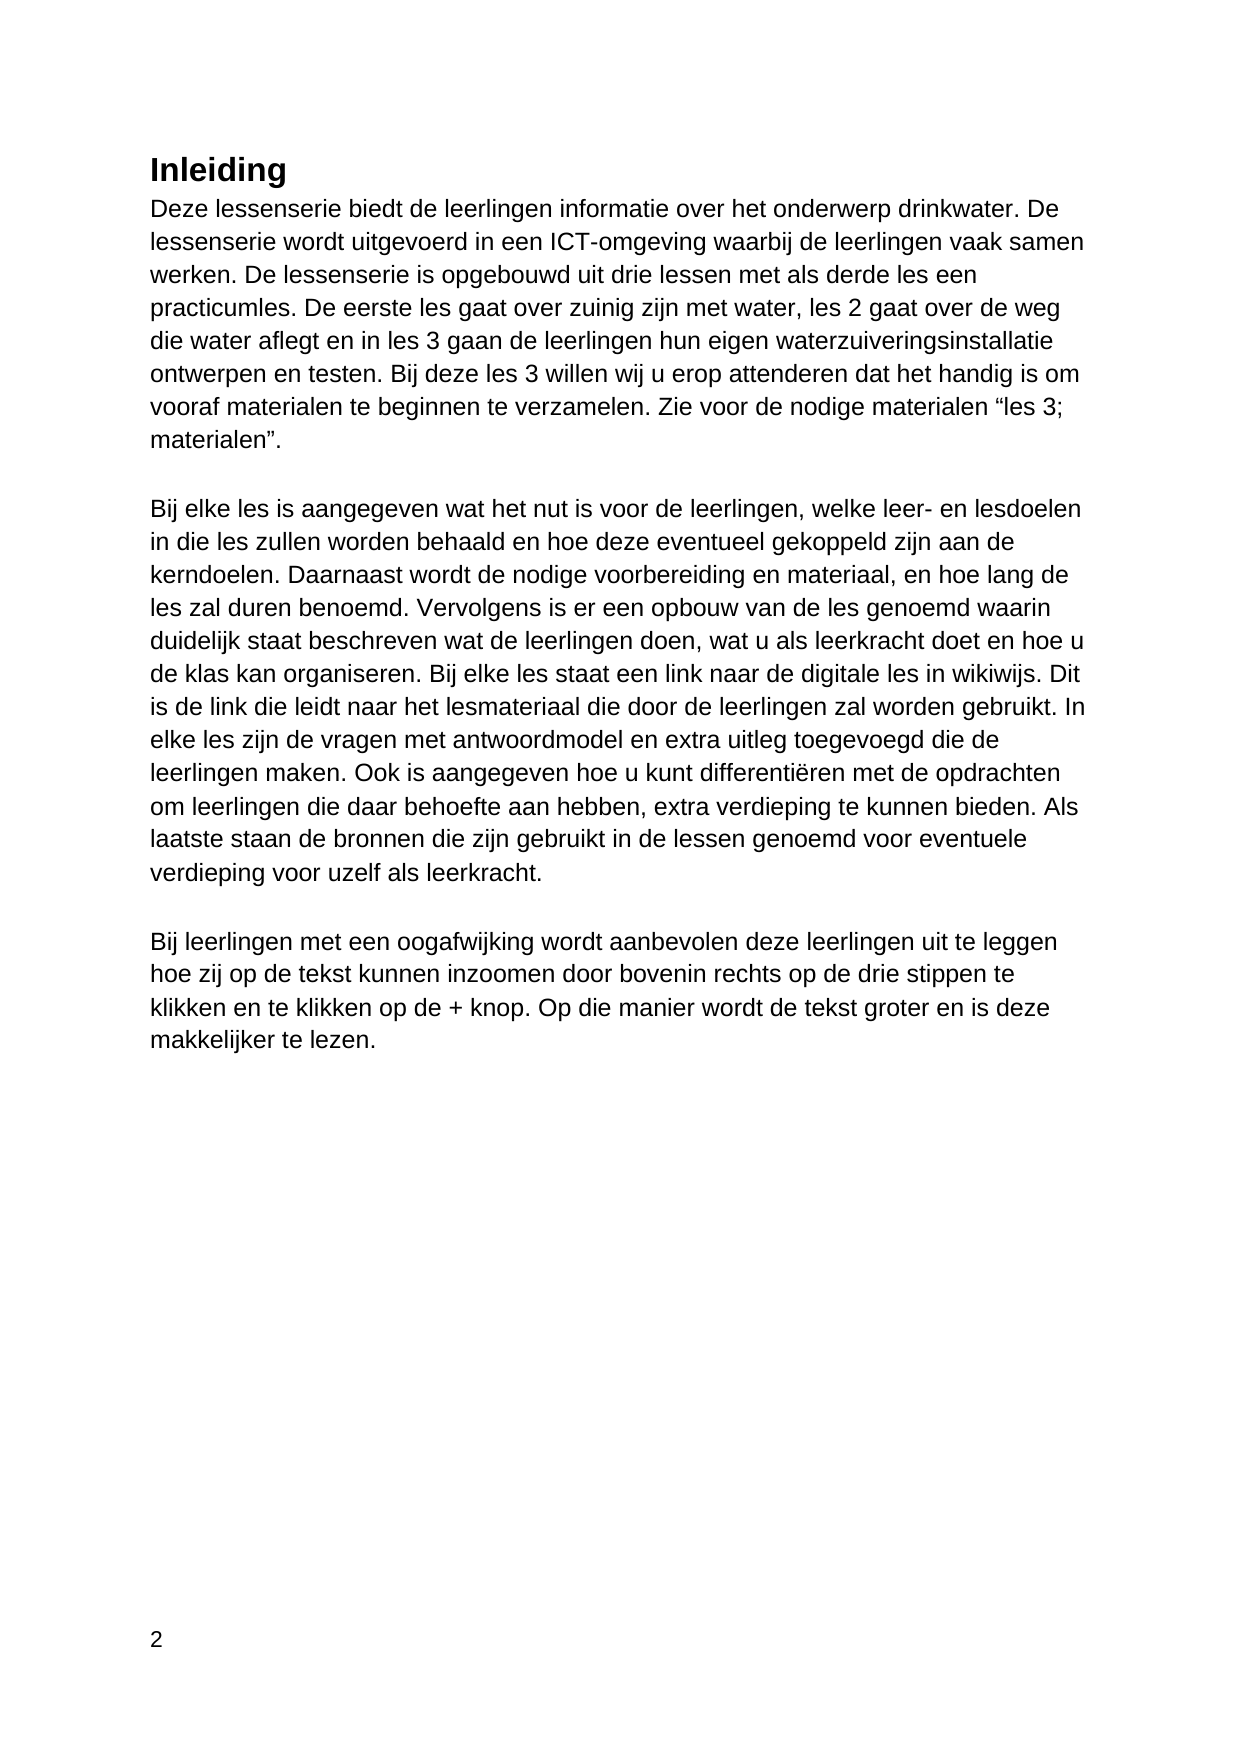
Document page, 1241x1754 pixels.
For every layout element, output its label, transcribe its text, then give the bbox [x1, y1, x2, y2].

text Deze lessenserie biedt de leerlingen informatie over het onderwerp drinkwater. De lessenserie wordt uitgevoerd in een ICT-omgeving waarbij de leerlingen vaak samen werken. De lessenserie is opgebouwd uit drie lessen met als derde les een practicumles. De eerste les gaat over zuinig zijn met water, les 2 gaat over de weg die water aflegt en in les 3 gaan de leerlingen hun eigen waterzuiveringsinstallatie ontwerpen en testen. Bij deze les 3 willen wij u erop attenderen dat het handig is om vooraf materialen te beginnen te verzamelen. Zie voor de nodige materialen “les 3; materialen”. [150, 194, 1090, 454]
text Bij elke les is aangegeven wat het nut is voor de leerlingen, welke leer- en lesdoelen in die les zullen worden behaald en hoe deze eventueel gekoppeld zijn aan de kerndoelen. Daarnaast wordt de nodige voorbereiding en materiaal, en hoe lang de les zal duren benoemd. Vervolgens is er een opbouw van de les genoemd waarin duidelijk staat beschreven wat de leerlingen doen, wat u als leerkracht doet en hoe u de klas kan organiseren. Bij elke les staat een link naar de digitale les in wikiwijs. Dit is de link die leidt naar het lesmateriaal die door de leerlingen zal worden gebruikt. In elke les zijn de vragen met antwoordmodel en extra uitleg toegevoegd die de leerlingen maken. Ook is aangegeven hoe u kunt differentiëren met de opdrachten om leerlingen die daar behoefte aan hebben, extra verdieping te kunnen bieden. Als laatste staan de bronnen die zijn gebruikt in de lessen genoemd voor eventuele verdieping voor uzelf als leerkracht. [150, 494, 1090, 886]
text Inleiding [150, 150, 1090, 188]
text Bij leerlingen met een oogafwijking wordt aanbevolen deze leerlingen uit te leggen hoe zij op de tekst kunnen inzoomen door bovenin rechts op de drie stippen te klikken en te klikken op de + knop. Op die manier wordt de tekst groter en is deze makkelijker te lezen. [150, 926, 1090, 1054]
